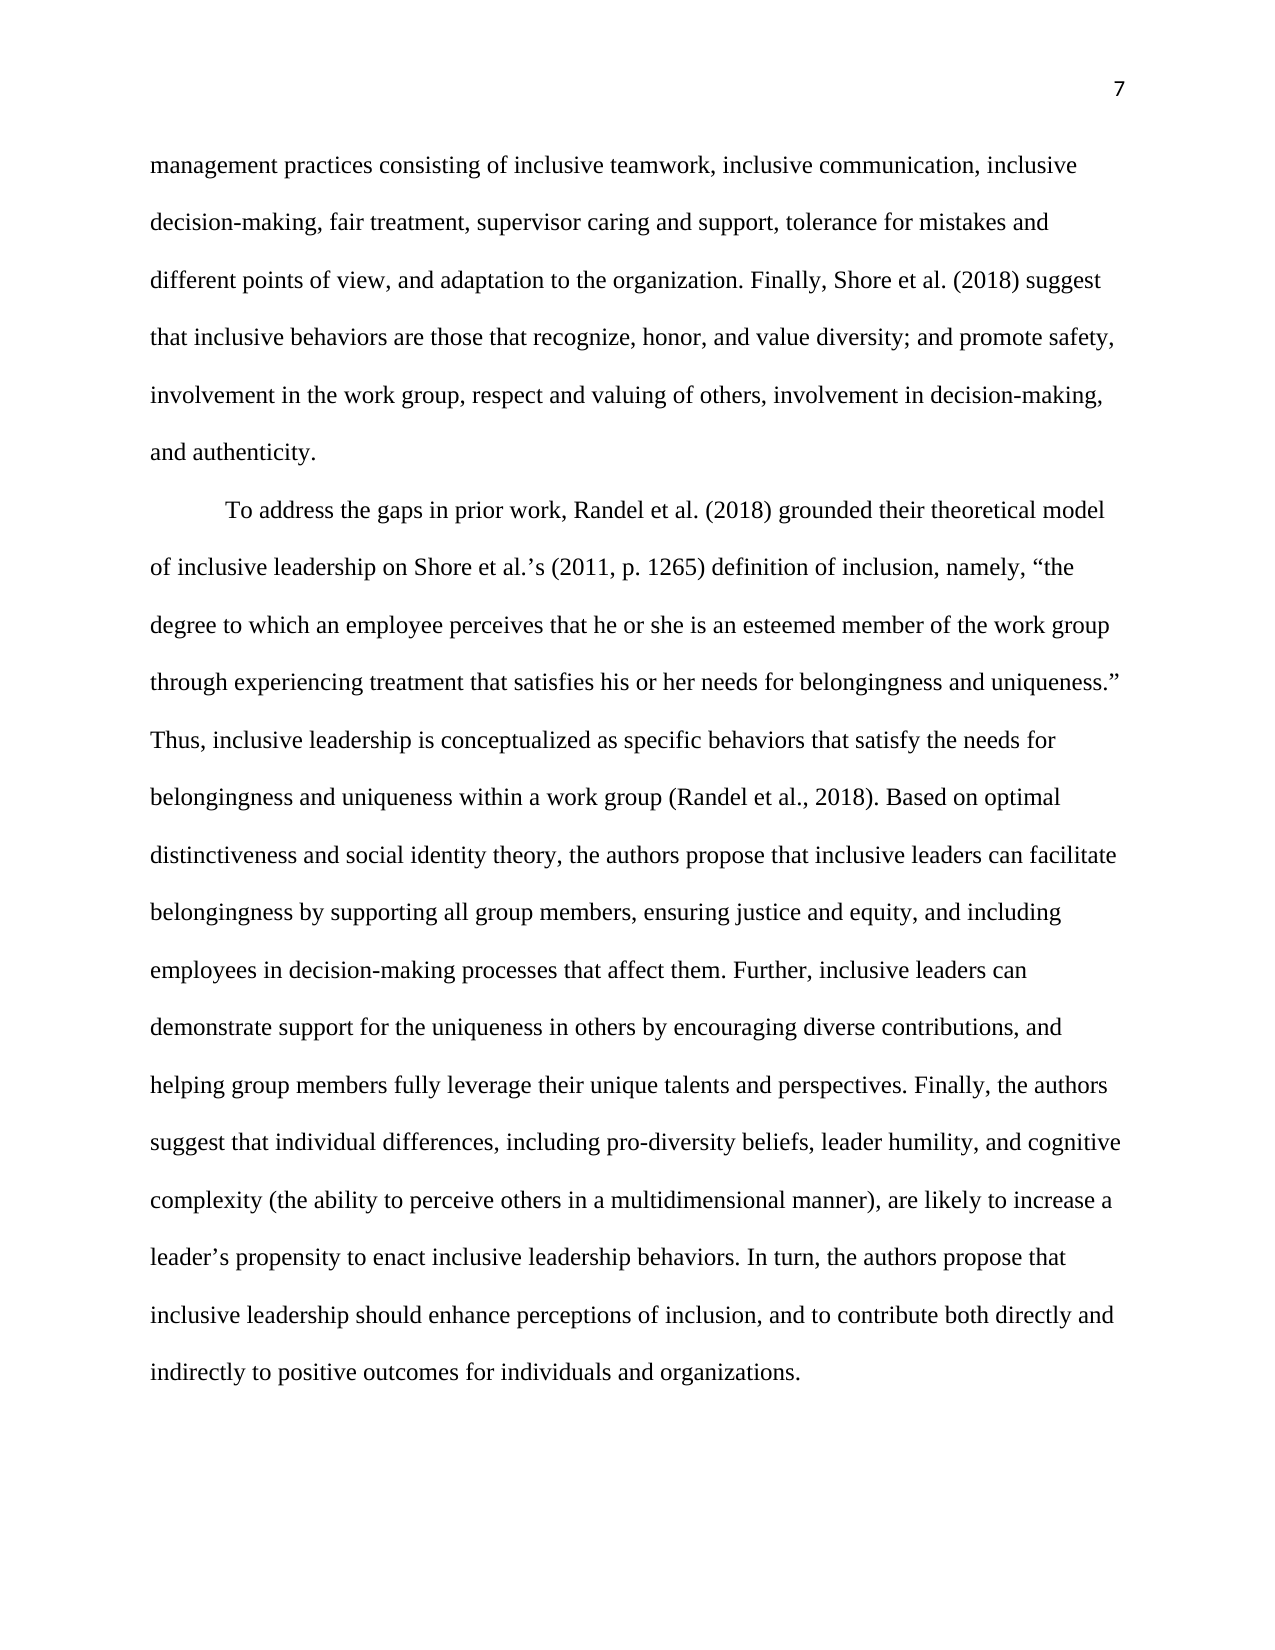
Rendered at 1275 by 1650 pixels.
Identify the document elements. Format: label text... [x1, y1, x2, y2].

text To address the gaps in prior work, Randel et al. (2018) grounded their theoretical model of inclusive leadership on Shore et al.’s (2011, p. 1265) definition of inclusion, namely, “the degree to which an employee perceives that he or she is an esteemed member of the work group through experiencing treatment that satisfies his or her needs for belongingness and uniqueness.” Thus, inclusive leadership is conceptualized as specific behaviors that satisfy the needs for belongingness and uniqueness within a work group (Randel et al., 2018). Based on optimal distinctiveness and social identity theory, the authors propose that inclusive leaders can facilitate belongingness by supporting all group members, ensuring justice and equity, and including employees in decision-making processes that affect them. Further, inclusive leaders can demonstrate support for the uniqueness in others by encouraging diverse contributions, and helping group members fully leverage their unique talents and perspectives. Finally, the authors suggest that individual differences, including pro-diversity beliefs, leader humility, and cognitive complexity (the ability to perceive others in a multidimensional manner), are likely to increase a leader’s propensity to enact inclusive leadership behaviors. In turn, the authors propose that inclusive leadership should enhance perceptions of inclusion, and to contribute both directly and indirectly to positive outcomes for individuals and organizations. [150, 495, 1125, 1386]
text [150, 150, 1125, 466]
